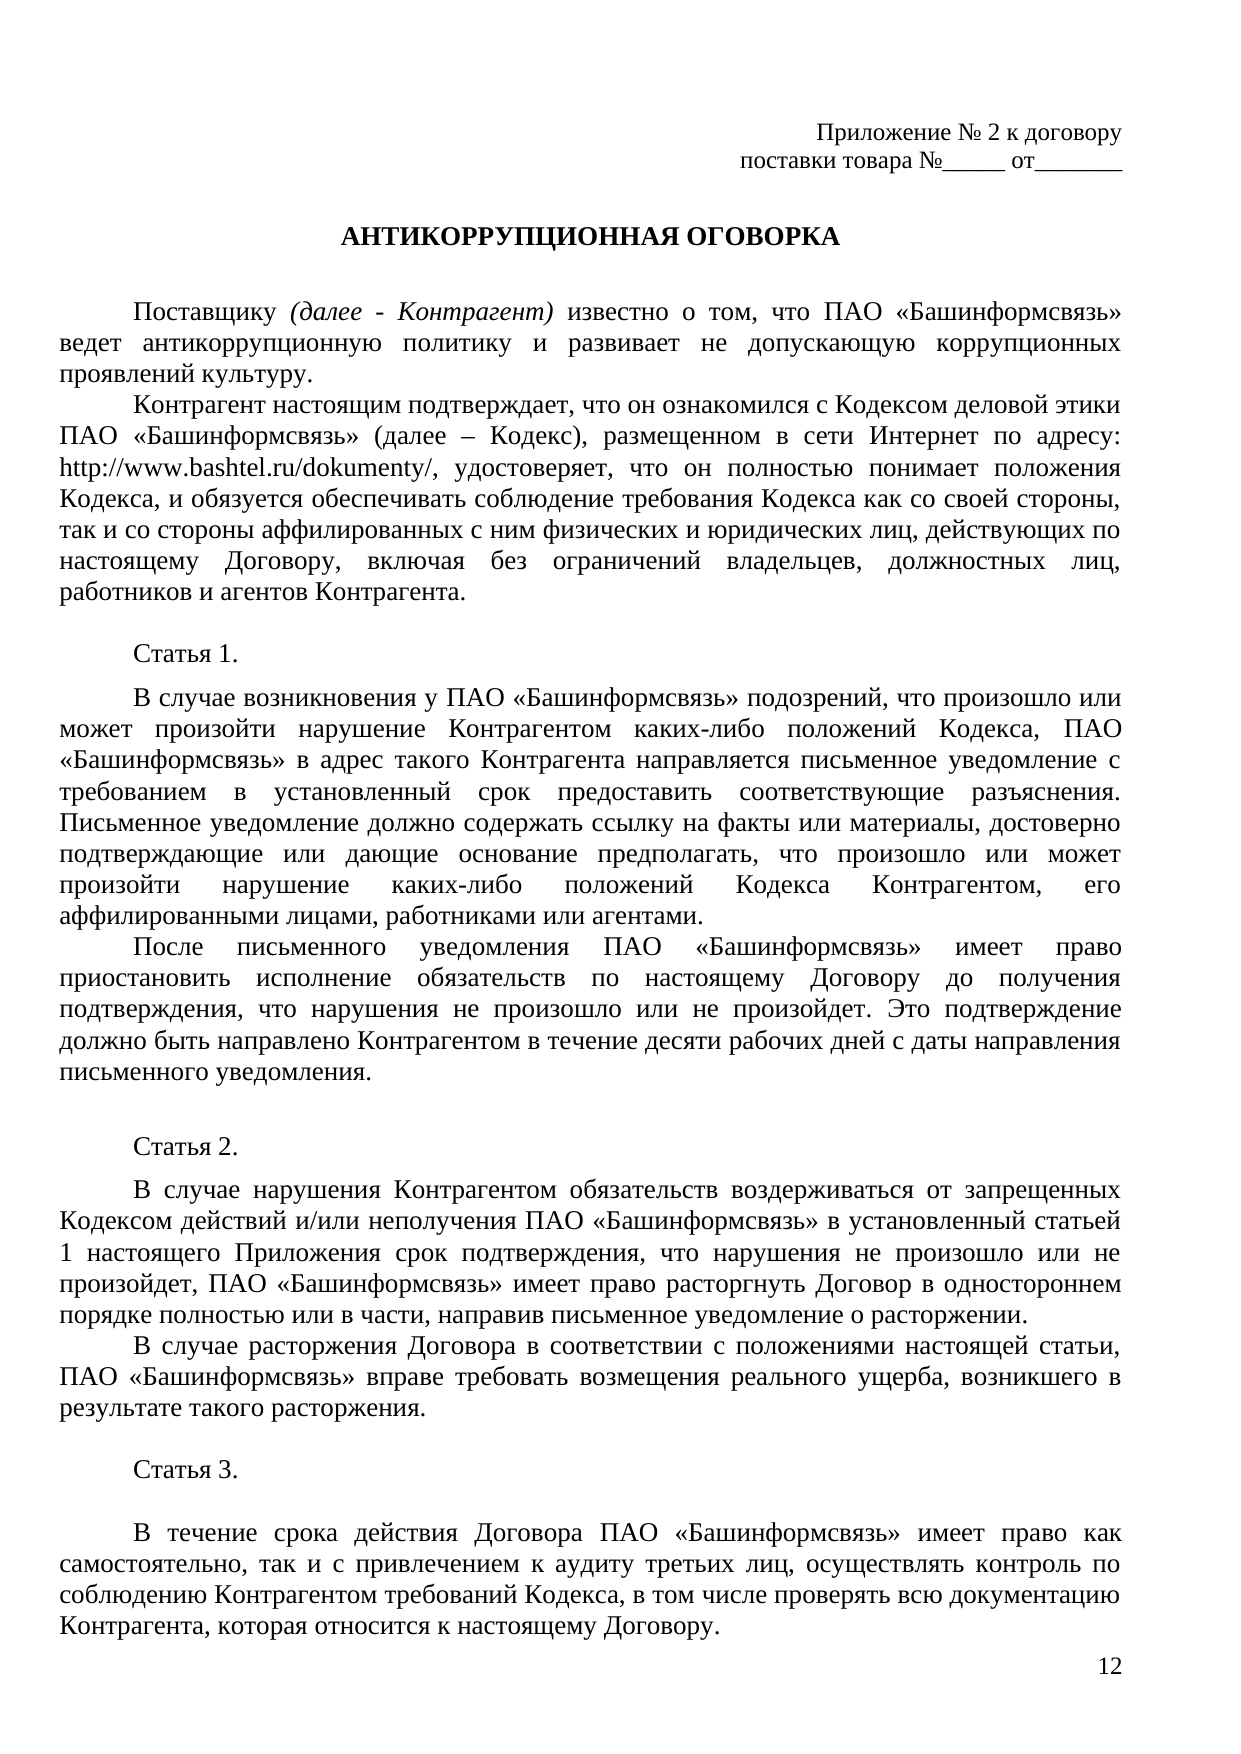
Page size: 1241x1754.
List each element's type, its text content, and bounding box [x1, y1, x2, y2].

text В течение срока действия Договора ПАО «Башинформсвязь» имеет право как самостоятельно, так и с привлечением к аудиту третьих лиц, осуществлять контроль по соблюдению Контрагентом требований Кодекса, в том числе проверять всю документацию Контрагента, которая относится к настоящему Договору. [59, 1516, 1122, 1641]
text Статья 3. [59, 1454, 1122, 1485]
text Статья 1. [59, 637, 1122, 669]
text Контрагент настоящим подтверждает, что он ознакомился с Кодексом деловой этики ПАО «Башинформсвязь» (далее – Кодекс), размещенном в сети Интернет по адресу: http://www.bashtel.ru/dokumenty/, удостоверяет, что он полностью понимает положения Кодекса, и обязуется обеспечивать соблюдение требования Кодекса как со своей стороны, так и со стороны аффилированных с ним физических и юридических лиц, действующих по настоящему Договору, включая без ограничений владельцев, должностных лиц, работников и агентов Контрагента. [59, 388, 1122, 606]
text Поставщику (далее - Контрагент) известно о том, что ПАО «Башинформсвязь» ведет антикоррупционную политику и развивает не допускающую коррупционных проявлений культуру. [59, 295, 1122, 388]
text После письменного уведомления ПАО «Башинформсвязь» имеет право приостановить исполнение обязательств по настоящему Договору до получения подтверждения, что нарушения не произошло или не произойдет. Это подтверждение должно быть направлено Контрагентом в течение десяти рабочих дней с даты направления письменного уведомления. [59, 930, 1122, 1086]
text В случае расторжения Договора в соответствии с положениями настоящей статьи, ПАО «Башинформсвязь» вправе требовать возмещения реального ущерба, возникшего в результате такого расторжения. [59, 1329, 1122, 1422]
text В случае нарушения Контрагентом обязательств воздерживаться от запрещенных Кодексом действий и/или неполучения ПАО «Башинформсвязь» в установленный статьей 1 настоящего Приложения срок подтверждения, что нарушения не произошло или не произойдет, ПАО «Башинформсвязь» имеет право расторгнуть Договор в одностороннем порядке полностью или в части, направив письменное уведомление о расторжении. [59, 1173, 1122, 1329]
text Статья 2. [59, 1130, 1122, 1161]
text В случае возникновения у ПАО «Башинформсвязь» подозрений, что произошло или может произойти нарушение Контрагентом каких-либо положений Кодекса, ПАО «Башинформсвязь» в адрес такого Контрагента направляется письменное уведомление с требованием в установленный срок предоставить соответствующие разъяснения. Письменное уведомление должно содержать ссылку на факты или материалы, достоверно подтверждающие или дающие основание предполагать, что произошло или может произойти нарушение каких-либо положений Кодекса Контрагентом, его аффилированными лицами, работниками или агентами. [59, 681, 1122, 930]
text поставки товара №_____ от_______ [59, 145, 1122, 174]
text Приложение № 2 к договору [59, 117, 1122, 145]
text АНТИКОРРУПЦИОННАЯ ОГОВОРКА [59, 220, 1122, 251]
